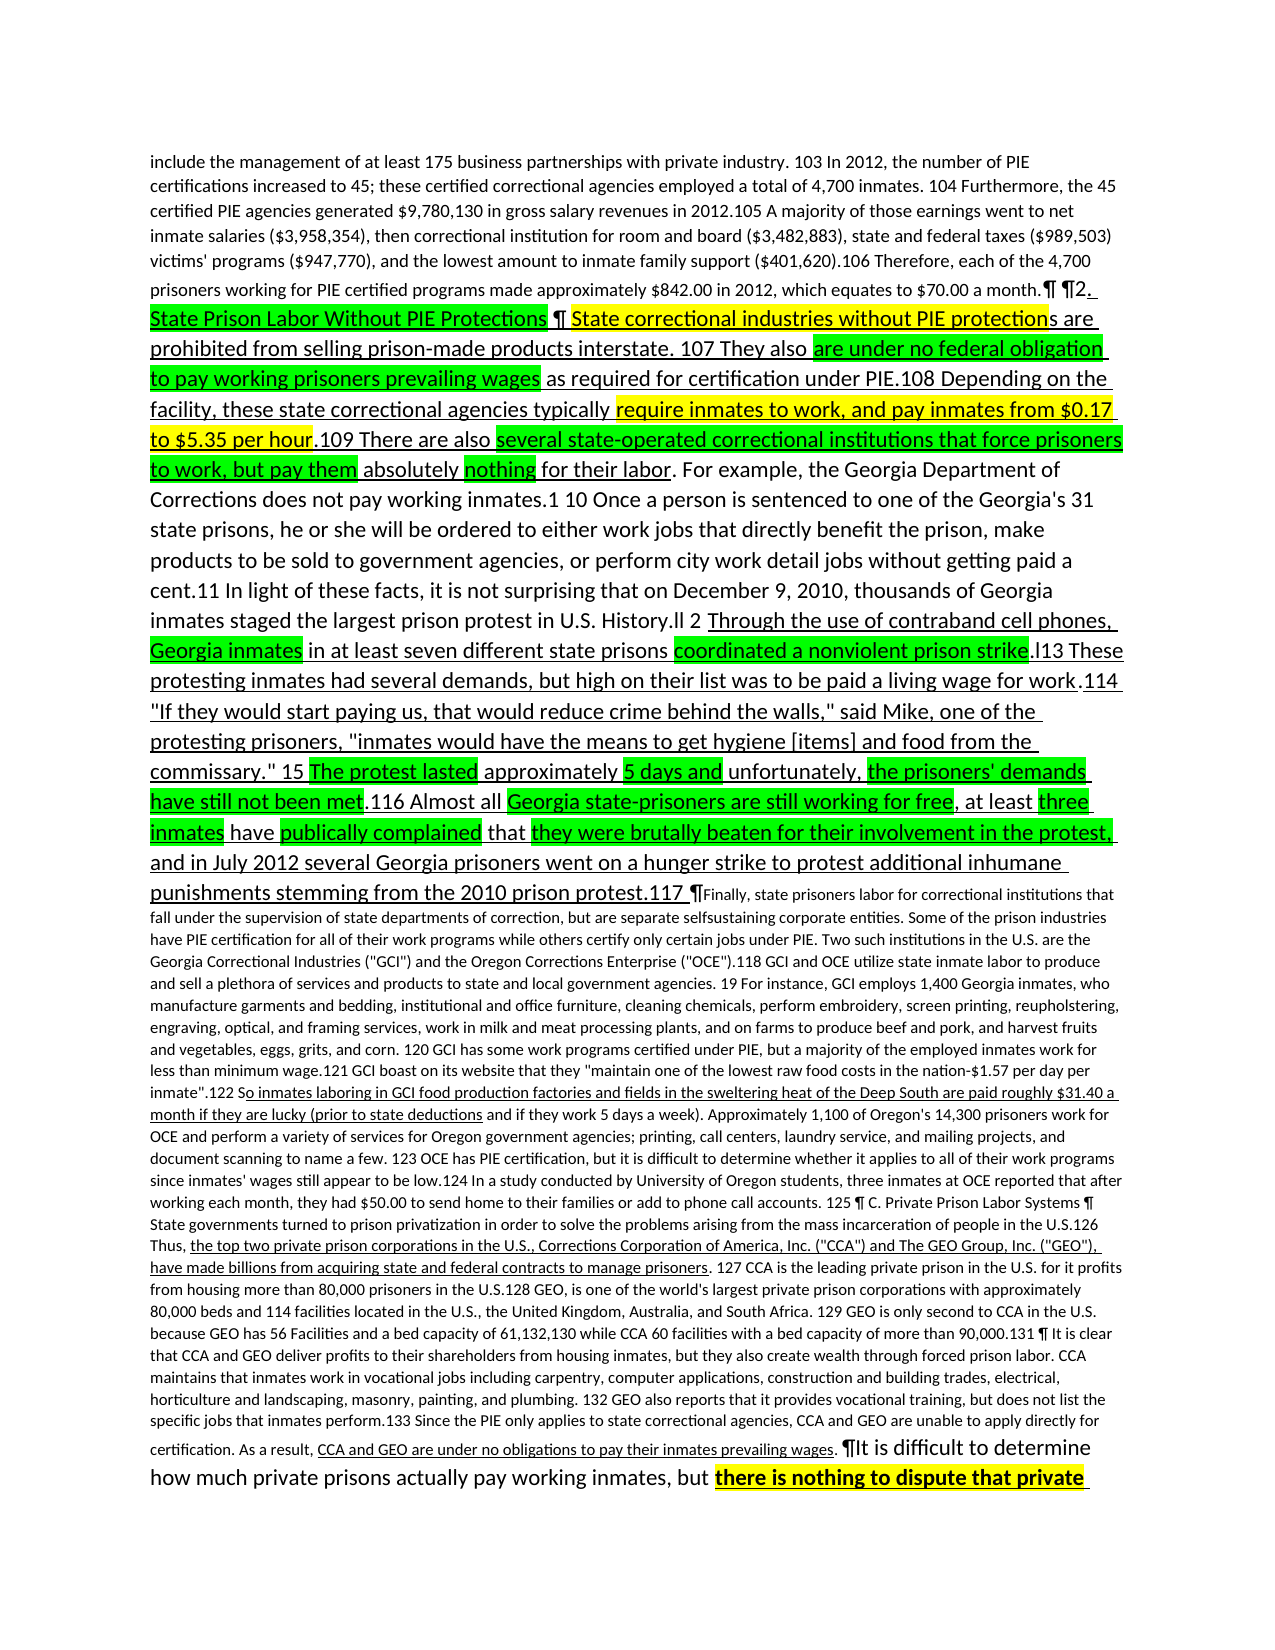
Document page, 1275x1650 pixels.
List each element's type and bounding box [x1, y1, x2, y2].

text [150, 150, 1125, 1491]
